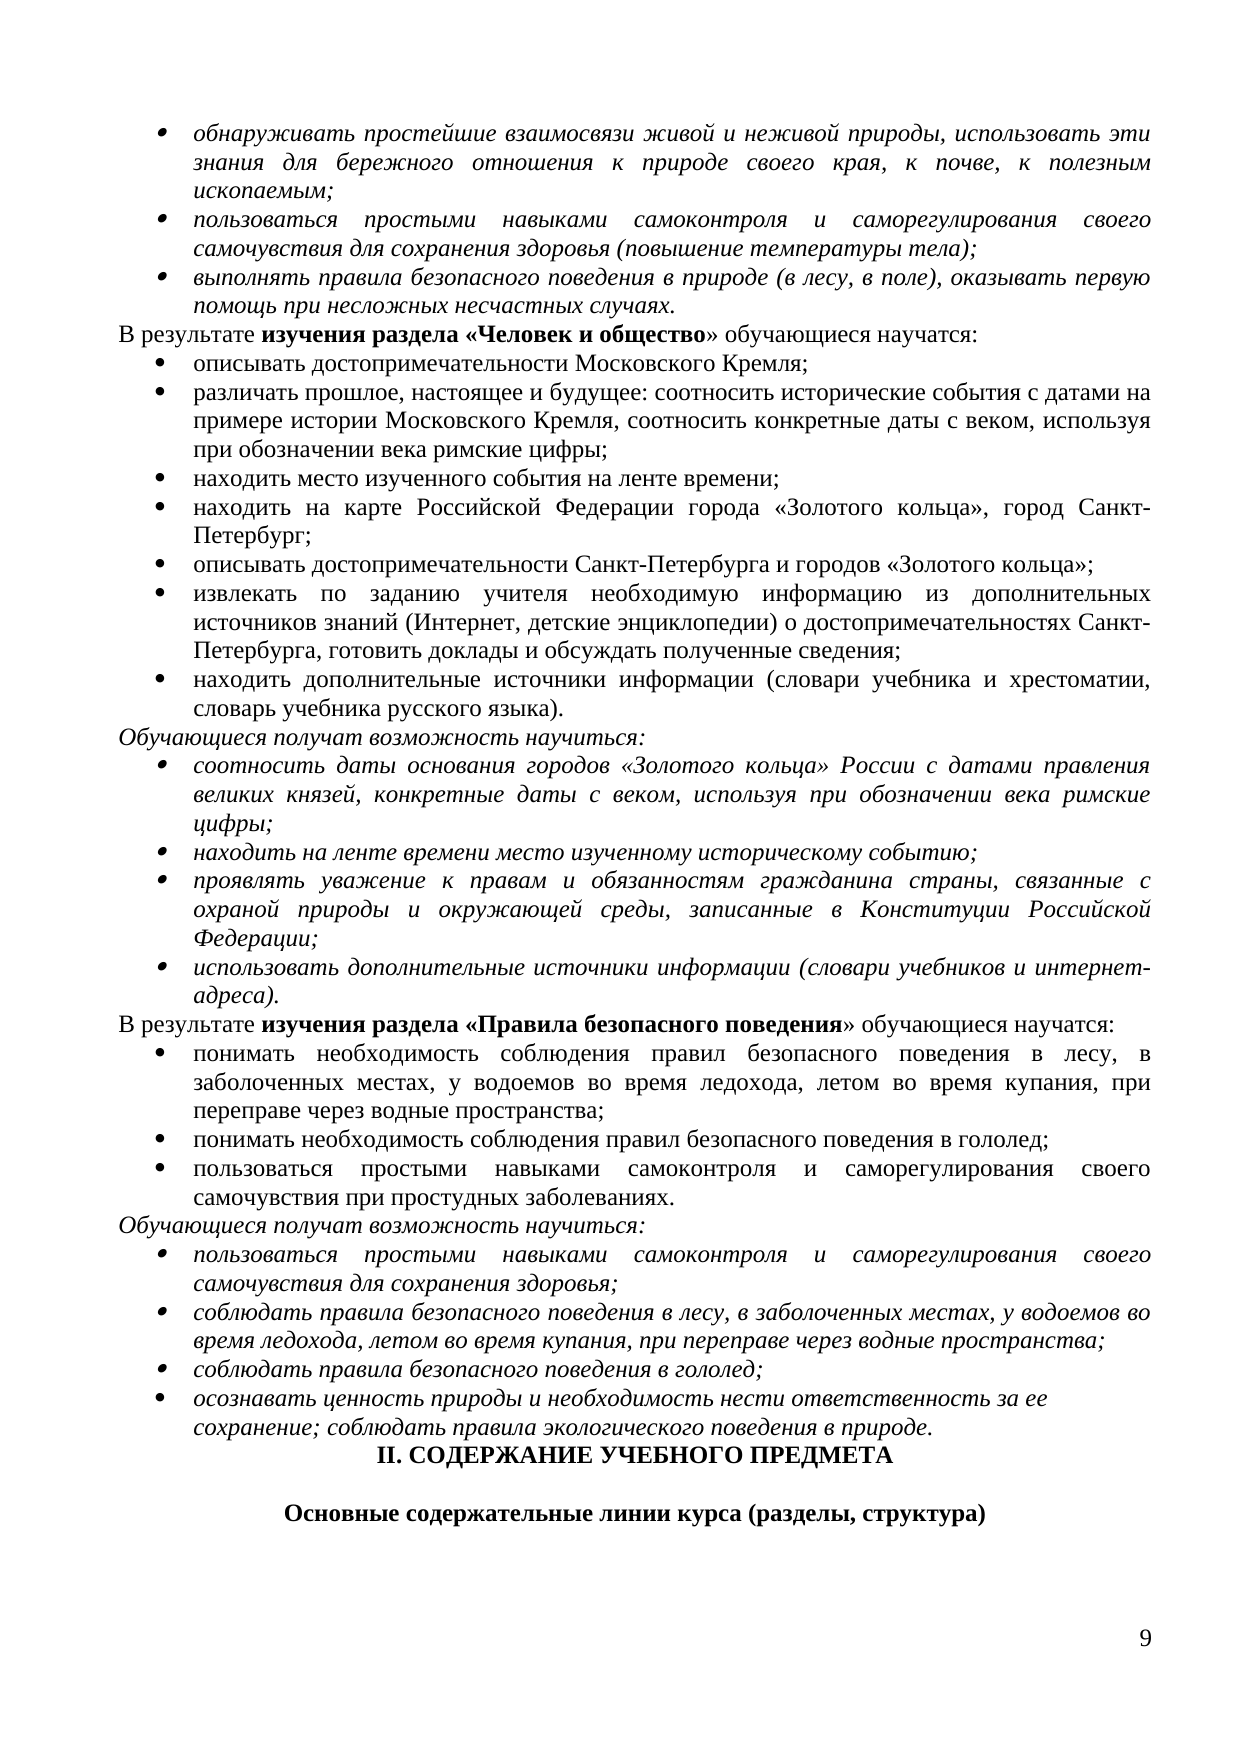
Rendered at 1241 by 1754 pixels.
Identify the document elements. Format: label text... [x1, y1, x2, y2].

list понимать необходимость соблюдения правил безопасного поведения в гололед; [156, 1124, 1152, 1153]
text Основные содержательные линии курса (разделы, структура) [118, 1498, 1152, 1527]
list находить на ленте времени место изученному историческому событию; [156, 837, 1152, 866]
list пользоваться простыми навыками самоконтроля и саморегулирования своего самочувствия для сохранения здоровья; [156, 1239, 1152, 1297]
text II. СОДЕРЖАНИЕ УЧЕБНОГО ПРЕДМЕТА [118, 1441, 1152, 1469]
list описывать достопримечательности Московского Кремля; [156, 348, 1152, 377]
list проявлять уважение к правам и обязанностям гражданина страны, связанные с охраной природы и окружающей среды, записанные в Конституции Российской Федерации; [156, 866, 1152, 952]
text В результате изучения раздела «Человек и общество» обучающиеся научатся: [118, 319, 1152, 348]
list описывать достопримечательности Санкт-Петербурга и городов «Золотого кольца»; [156, 549, 1152, 578]
text Обучающиеся получат возможность научиться: [118, 722, 1152, 751]
list выполнять правила безопасного поведения в природе (в лесу, в поле), оказывать первую помощь при несложных несчастных случаях. [156, 262, 1152, 319]
list понимать необходимость соблюдения правил безопасного поведения в лесу, в заболоченных местах, у водоемов во время ледохода, летом во время купания, при переправе через водные пространства; [156, 1038, 1152, 1124]
list соблюдать правила безопасного поведения в гололед; [156, 1354, 1152, 1383]
list находить на карте Российской Федерации города «Золотого кольца», город Санкт-Петербург; [156, 492, 1152, 549]
list находить место изученного события на ленте времени; [156, 463, 1152, 492]
text В результате изучения раздела «Правила безопасного поведения» обучающиеся научатся: [118, 1009, 1152, 1038]
list пользоваться простыми навыками самоконтроля и саморегулирования своего самочувствия при простудных заболеваниях. [156, 1153, 1152, 1211]
list пользоваться простыми навыками самоконтроля и саморегулирования своего самочувствия для сохранения здоровья (повышение температуры тела); [156, 204, 1152, 262]
list находить дополнительные источники информации (словари учебника и хрестоматии, словарь учебника русского языка). [156, 664, 1152, 722]
list обнаруживать простейшие взаимосвязи живой и неживой природы, использовать эти знания для бережного отношения к природе своего края, к почве, к полезным ископаемым; [156, 118, 1152, 204]
text Обучающиеся получат возможность научиться: [118, 1211, 1152, 1239]
list соотносить даты основания городов «Золотого кольца» России с датами правления великих князей, конкретные даты с веком, используя при обозначении века римские цифры; [156, 751, 1152, 837]
list различать прошлое, настоящее и будущее: соотносить исторические события с датами на примере истории Московского Кремля, соотносить конкретные даты с веком, используя при обозначении века римские цифры; [156, 377, 1152, 463]
list осознавать ценность природы и необходимость нести ответственность за ее сохранение; соблюдать правила экологического поведения в природе. [156, 1383, 1152, 1441]
list извлекать по заданию учителя необходимую информацию из дополнительных источников знаний (Интернет, детские энциклопедии) о достопримечательностях Санкт-Петербурга, готовить доклады и обсуждать полученные сведения; [156, 578, 1152, 664]
list соблюдать правила безопасного поведения в лесу, в заболоченных местах, у водоемов во время ледохода, летом во время купания, при переправе через водные пространства; [156, 1297, 1152, 1354]
list использовать дополнительные источники информации (словари учебников и интернет-адреса). [156, 952, 1152, 1009]
